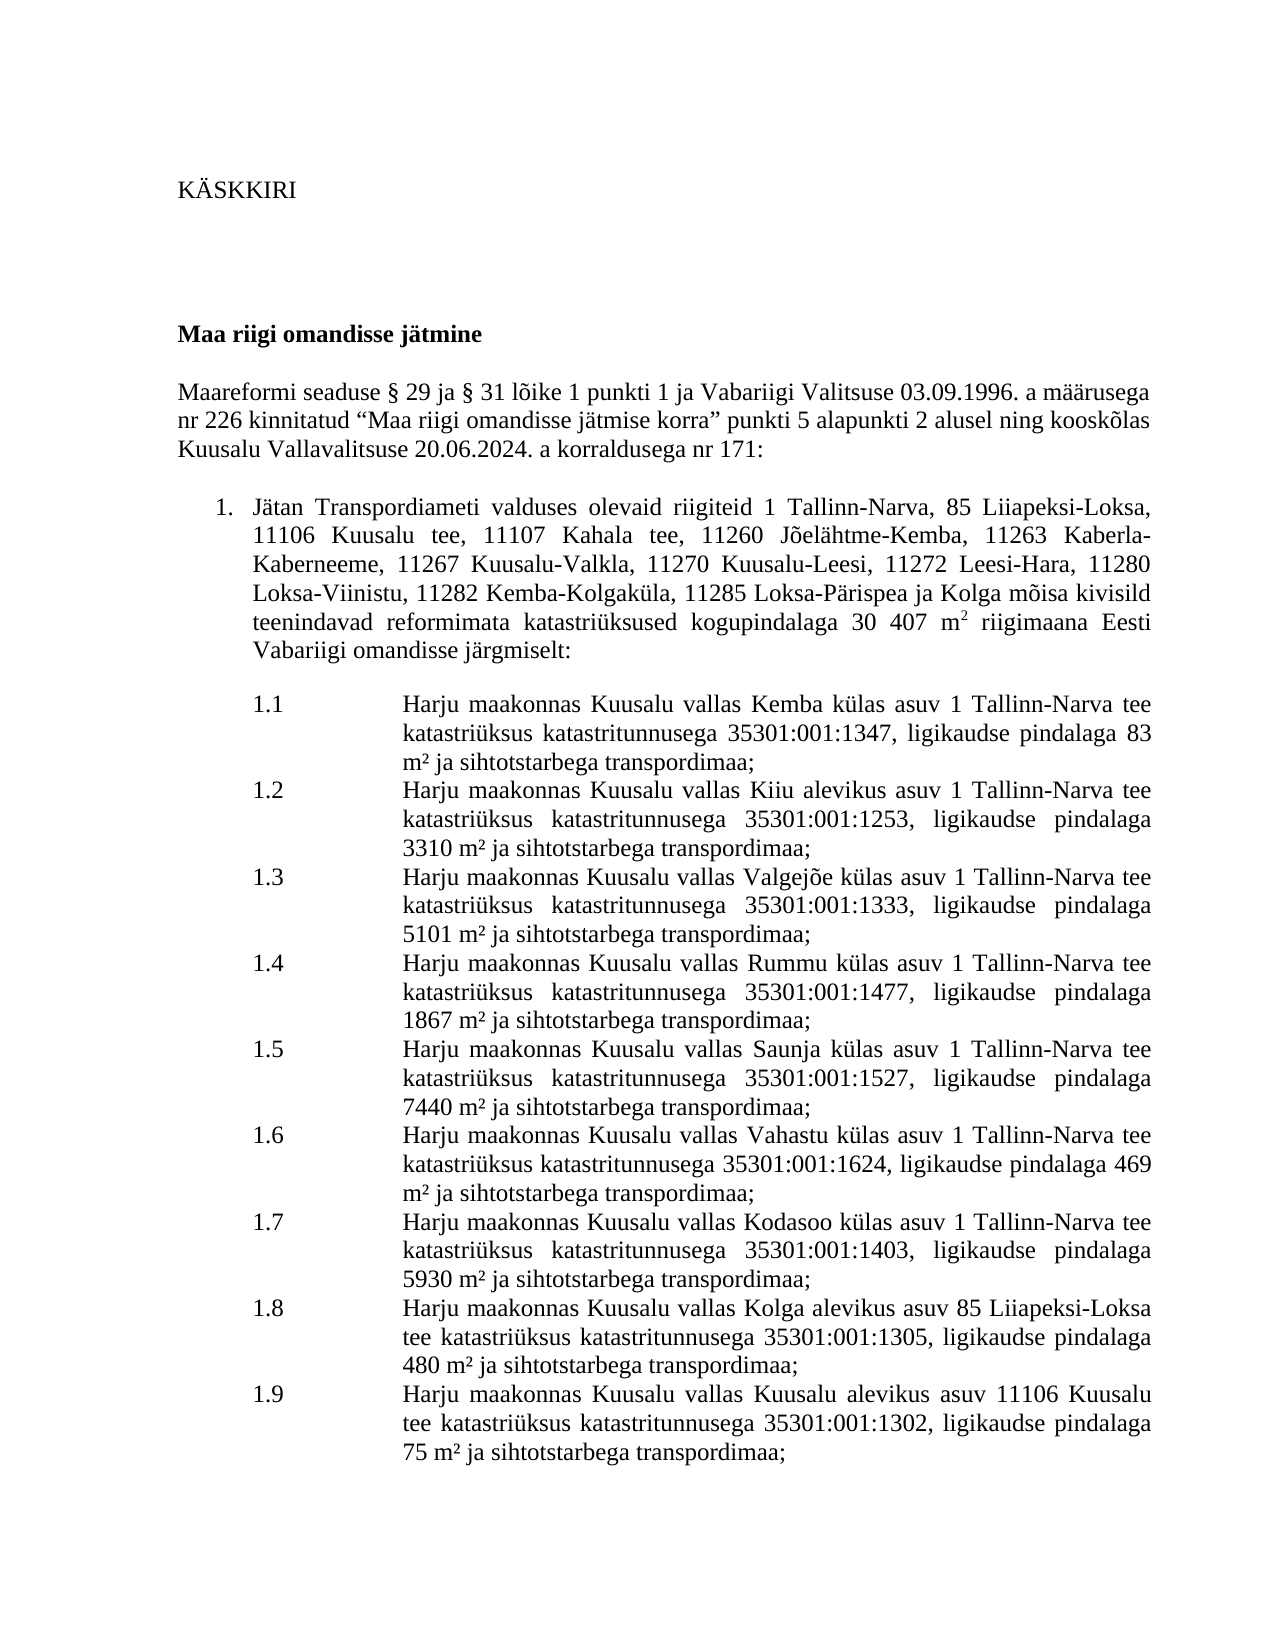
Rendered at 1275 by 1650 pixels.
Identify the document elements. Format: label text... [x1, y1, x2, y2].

list Harju maakonnas Kuusalu vallas Kuusalu alevikus asuv 11106 Kuusalu tee katastriüksus katastritunnusega 35301:001:1302, ligikaudse pindalaga 75 m² ja sihtotstarbega transpordimaa; [252, 1379, 1152, 1466]
list Harju maakonnas Kuusalu vallas Kemba külas asuv 1 Tallinn-Narva tee katastriüksus katastritunnusega 35301:001:1347, ligikaudse pindalaga 83 m² ja sihtotstarbega transpordimaa; [252, 689, 1152, 776]
subtitle KÄSKKIRI [177, 176, 1152, 204]
text Maa riigi omandisse jätmine [177, 319, 1152, 348]
list Harju maakonnas Kuusalu vallas Vahastu külas asuv 1 Tallinn-Narva tee katastriüksus katastritunnusega 35301:001:1624, ligikaudse pindalaga 469 m² ja sihtotstarbega transpordimaa; [252, 1121, 1152, 1207]
list Harju maakonnas Kuusalu vallas Valgejõe külas asuv 1 Tallinn-Narva tee katastriüksus katastritunnusega 35301:001:1333, ligikaudse pindalaga 5101 m² ja sihtotstarbega transpordimaa; [252, 862, 1152, 948]
list Harju maakonnas Kuusalu vallas Kolga alevikus asuv 85 Liiapeksi-Loksa tee katastriüksus katastritunnusega 35301:001:1305, ligikaudse pindalaga 480 m² ja sihtotstarbega transpordimaa; [252, 1293, 1152, 1379]
list Harju maakonnas Kuusalu vallas Kiiu alevikus asuv 1 Tallinn-Narva tee katastriüksus katastritunnusega 35301:001:1253, ligikaudse pindalaga 3310 m² ja sihtotstarbega transpordimaa; [252, 776, 1152, 862]
list Harju maakonnas Kuusalu vallas Rummu külas asuv 1 Tallinn-Narva tee katastriüksus katastritunnusega 35301:001:1477, ligikaudse pindalaga 1867 m² ja sihtotstarbega transpordimaa; [252, 948, 1152, 1034]
list Harju maakonnas Kuusalu vallas Saunja külas asuv 1 Tallinn-Narva tee katastriüksus katastritunnusega 35301:001:1527, ligikaudse pindalaga 7440 m² ja sihtotstarbega transpordimaa; [252, 1034, 1152, 1121]
text Maareformi seaduse § 29 ja § 31 lõike 1 punkti 1 ja Vabariigi Valitsuse 03.09.1996. a määrusega nr 226 kinnitatud “Maa riigi omandisse jätmise korra” punkti 5 alapunkti 2 alusel ning kooskõlas Kuusalu Vallavalitsuse 20.06.2024. a korraldusega nr 171: [177, 377, 1152, 463]
list Harju maakonnas Kuusalu vallas Kodasoo külas asuv 1 Tallinn-Narva tee katastriüksus katastritunnusega 35301:001:1403, ligikaudse pindalaga 5930 m² ja sihtotstarbega transpordimaa; [252, 1207, 1152, 1293]
list Jätan Transpordiameti valduses olevaid riigiteid 1 Tallinn-Narva, 85 Liiapeksi-Loksa, 11106 Kuusalu tee, 11107 Kahala tee, 11260 Jõelähtme-Kemba, 11263 Kaberla-Kaberneeme, 11267 Kuusalu-Valkla, 11270 Kuusalu-Leesi, 11272 Leesi-Hara, 11280 Loksa-Viinistu, 11282 Kemba-Kolgaküla, 11285 Loksa-Pärispea ja Kolga mõisa kivisild teenindavad reformimata katastriüksused kogupindalaga 30 407 m2 riigimaana Eesti Vabariigi omandisse järgmiselt: [215, 492, 1152, 664]
